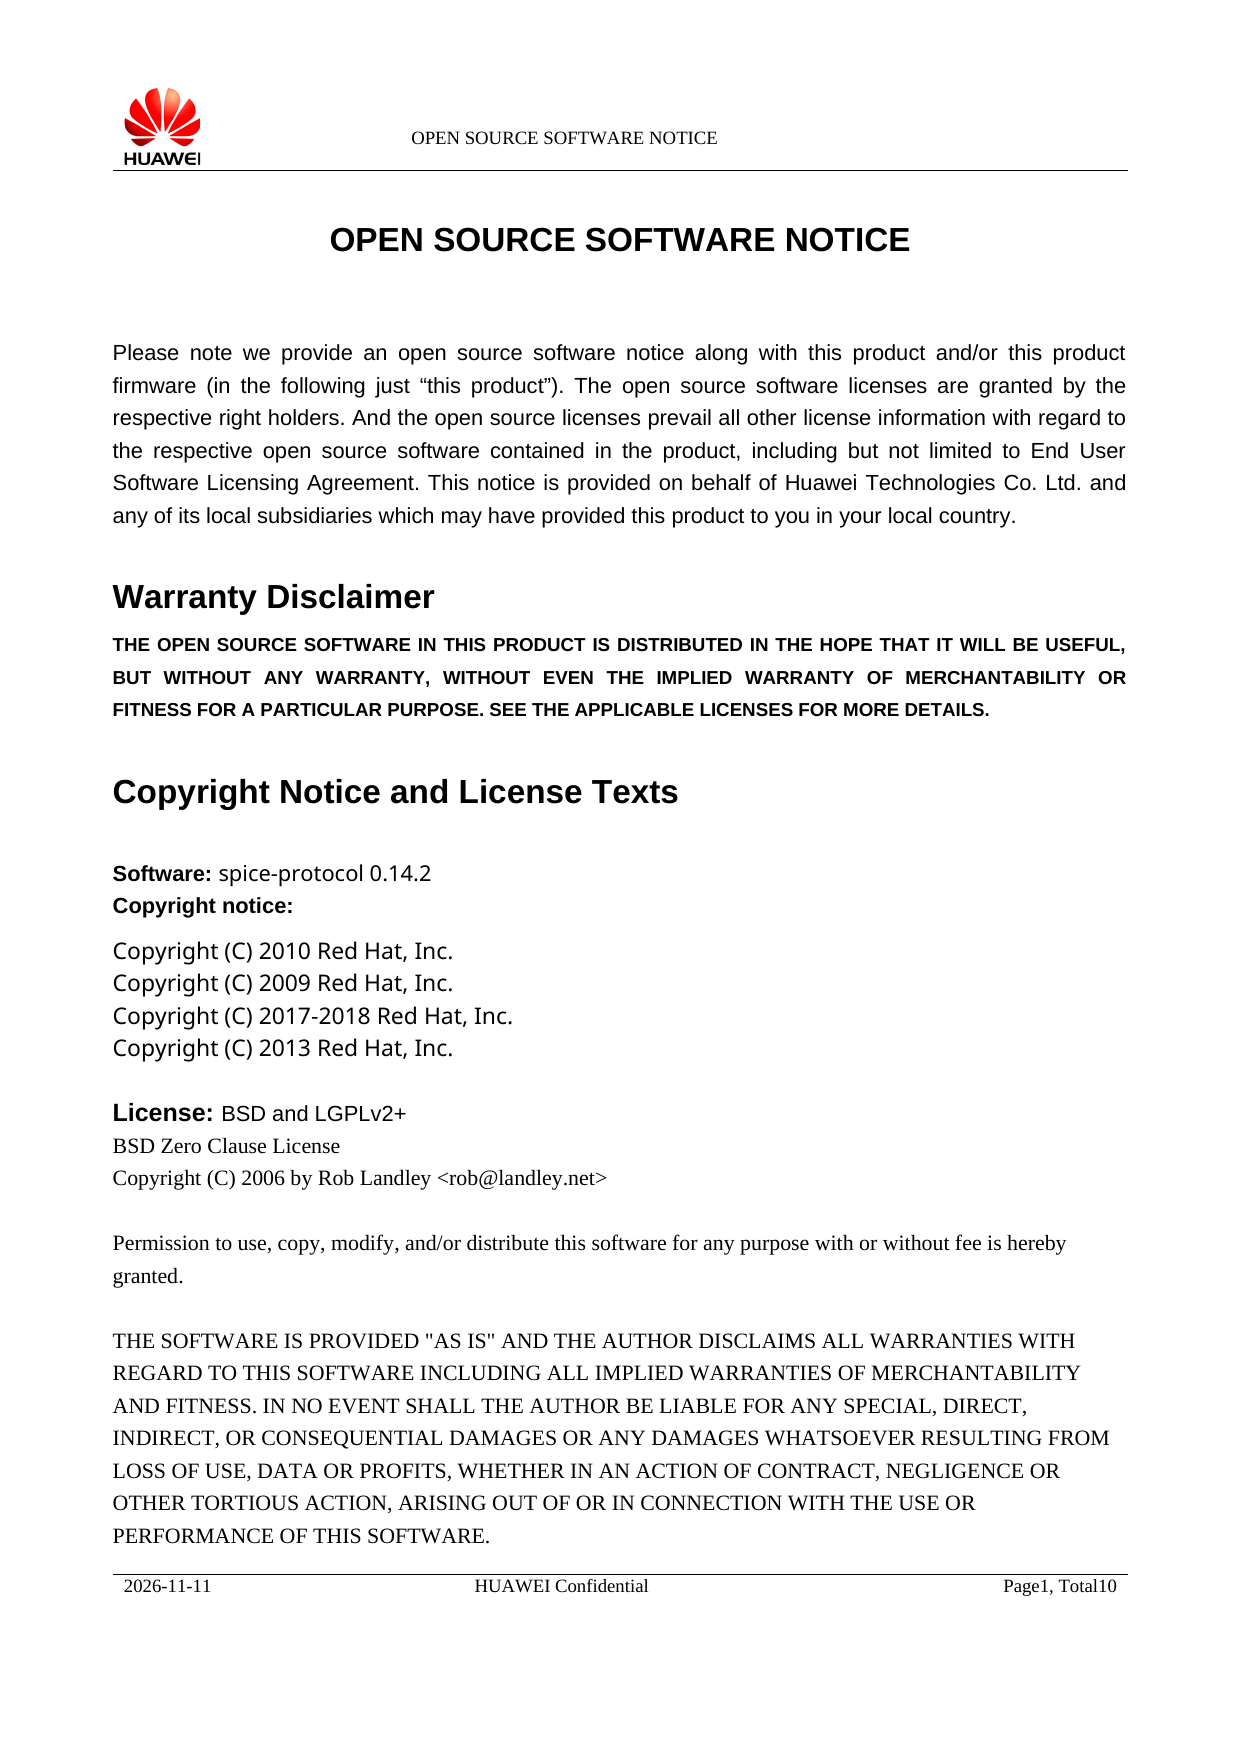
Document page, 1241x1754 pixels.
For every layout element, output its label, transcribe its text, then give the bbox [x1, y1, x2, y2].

text OPEN SOURCE SOFTWARE NOTICE [112, 206, 1128, 271]
title Software: spice-protocol 0.14.2 [112, 856, 1128, 889]
text Please note we provide an open source software notice along with this product and/or this product firmware (in the following just “this product”). The open source software licenses are granted by the respective right holders. And the open source licenses prevail all other license information with regard to the respective open source software contained in the product, including but not limited to End User Software Licensing Agreement. This notice is provided on behalf of Huawei Technologies Co. Ltd. and any of its local subsidiaries which may have provided this product to you in your local country. [112, 336, 1128, 531]
text The open source software in this product is distributed in the hope that it will be useful, but WITHOUT ANY WARRANTY, without even the implied warranty of MERCHANTABILITY or FITNESS FOR A PARTICULAR PURPOSE. See the applicable licenses for more details. [112, 629, 1128, 726]
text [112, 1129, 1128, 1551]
text Copyright notice: [112, 889, 1128, 921]
text Copyright Notice and License Texts [112, 759, 1128, 824]
text License: BSD and LGPLv2+ [112, 1096, 1128, 1129]
picture [124, 88, 201, 165]
text Warranty Disclaimer [112, 564, 1128, 629]
text Copyright (C) 2010 Red Hat, Inc. Copyright (C) 2009 Red Hat, Inc. Copyright (C) 2017-2018 Red Hat, Inc. Copyright (C) 2013 Red Hat, Inc. [112, 934, 1128, 1096]
